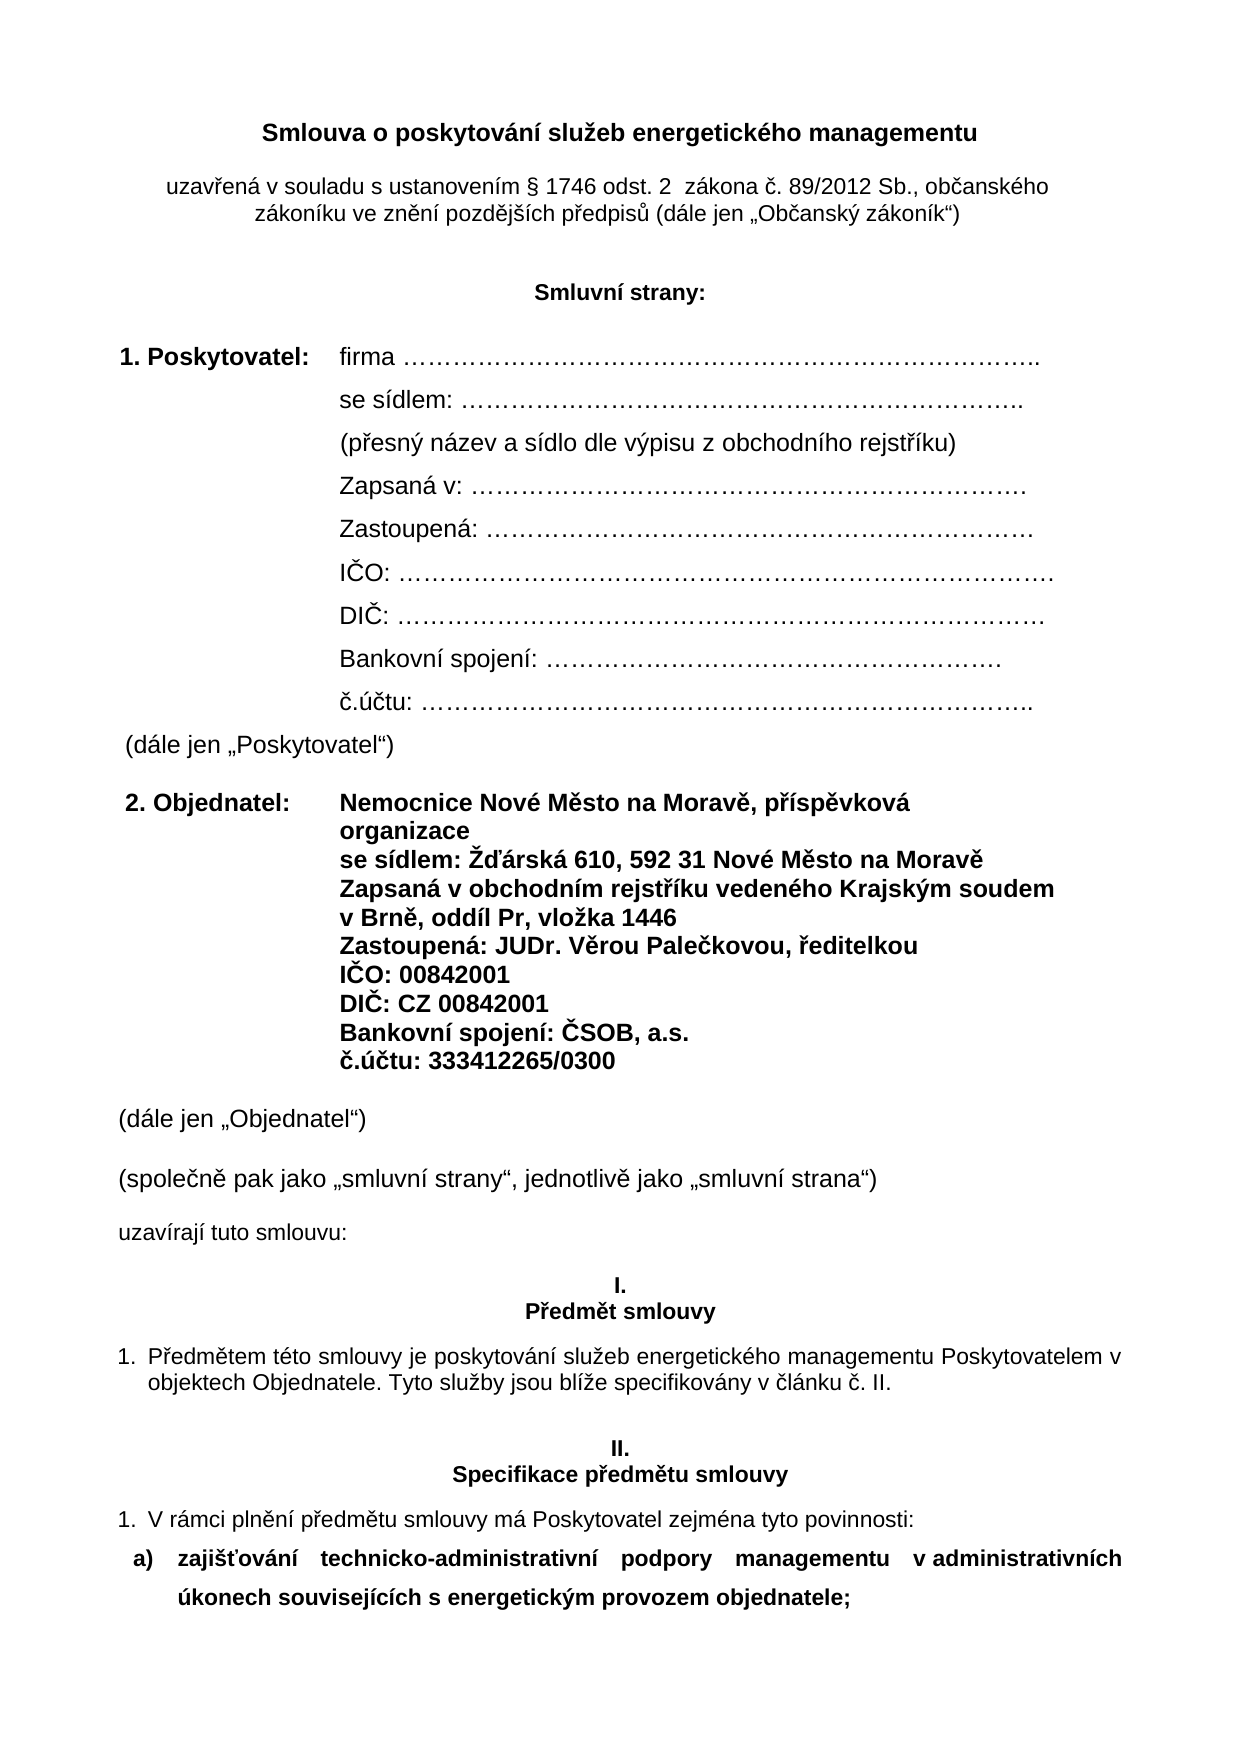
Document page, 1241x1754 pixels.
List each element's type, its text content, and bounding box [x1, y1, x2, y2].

text organizace [118, 816, 1122, 845]
text uzavírají tuto smlouvu: [118, 1219, 1137, 1245]
text Zastoupená: ………………………………………………………… [339, 514, 1122, 543]
text se sídlem: ………………………………………………………….. [339, 385, 1122, 414]
text 1. Poskytovatel: firma ………………………………………………………………….. [119, 342, 1122, 371]
text uzavřená v souladu s ustanovením § 1746 odst. 2 zákona č. 89/2012 Sb., občanského zákoníku ve znění pozdějších předpisů (dále jen „Občanský zákoník“) [118, 173, 1096, 226]
text Bankovní spojení: ………………………………………………. [339, 644, 1122, 672]
text č.účtu: 333412265/0300 [339, 1046, 1122, 1075]
list Předmětem této smlouvy je poskytování služeb energetického managementu Poskytovatelem v objektech Objednatele. Tyto služby jsou blíže specifikovány v článku č. II. [117, 1343, 1122, 1396]
text Zapsaná v: …………………………………………………………. [339, 471, 1122, 500]
list zajišťování technicko-administrativní podpory managementu v administrativních úkonech souvisejících s energetickým provozem objednatele; [133, 1545, 1122, 1611]
text Bankovní spojení: ČSOB, a.s. [339, 1017, 1122, 1046]
text č.účtu: ……………………………………………………………….. [339, 687, 1122, 716]
text IČO: ……………………………………………………………………. [339, 557, 1122, 586]
text DIČ: CZ 00842001 [192, 989, 1122, 1017]
text Zastoupená: JUDr. Věrou Palečkovou, ředitelkou [156, 931, 1122, 960]
text (přesný název a sídlo dle výpisu z obchodního rejstříku) [339, 428, 1122, 457]
text (dále jen „Poskytovatel“) [118, 730, 1122, 759]
text Smlouva o poskytování služeb energetického managementu [118, 118, 1122, 147]
text I. [118, 1272, 1122, 1298]
text 2. Objednatel: Nemocnice Nové Město na Moravě, příspěvková [118, 787, 1122, 816]
text se sídlem: Žďárská 610, 592 31 Nové Město na Moravě [118, 845, 1122, 874]
text IČO: 00842001 [192, 960, 1122, 989]
text Specifikace předmětu smlouvy [118, 1461, 1122, 1487]
text Předmět smlouvy [118, 1298, 1122, 1324]
text DIČ: …………………………………………………………………… [339, 601, 1122, 629]
text Zapsaná v obchodním rejstříku vedeného Krajským soudem v Brně, oddíl Pr, vložka 1446 [339, 874, 1122, 931]
text (společně pak jako „smluvní strany“, jednotlivě jako „smluvní strana“) [118, 1164, 1122, 1192]
text II. [118, 1434, 1122, 1461]
text Smluvní strany: [118, 279, 1122, 305]
list V rámci plnění předmětu smlouvy má Poskytovatel zejména tyto povinnosti: [117, 1506, 1122, 1532]
text (dále jen „Objednatel“) [118, 1104, 1122, 1132]
